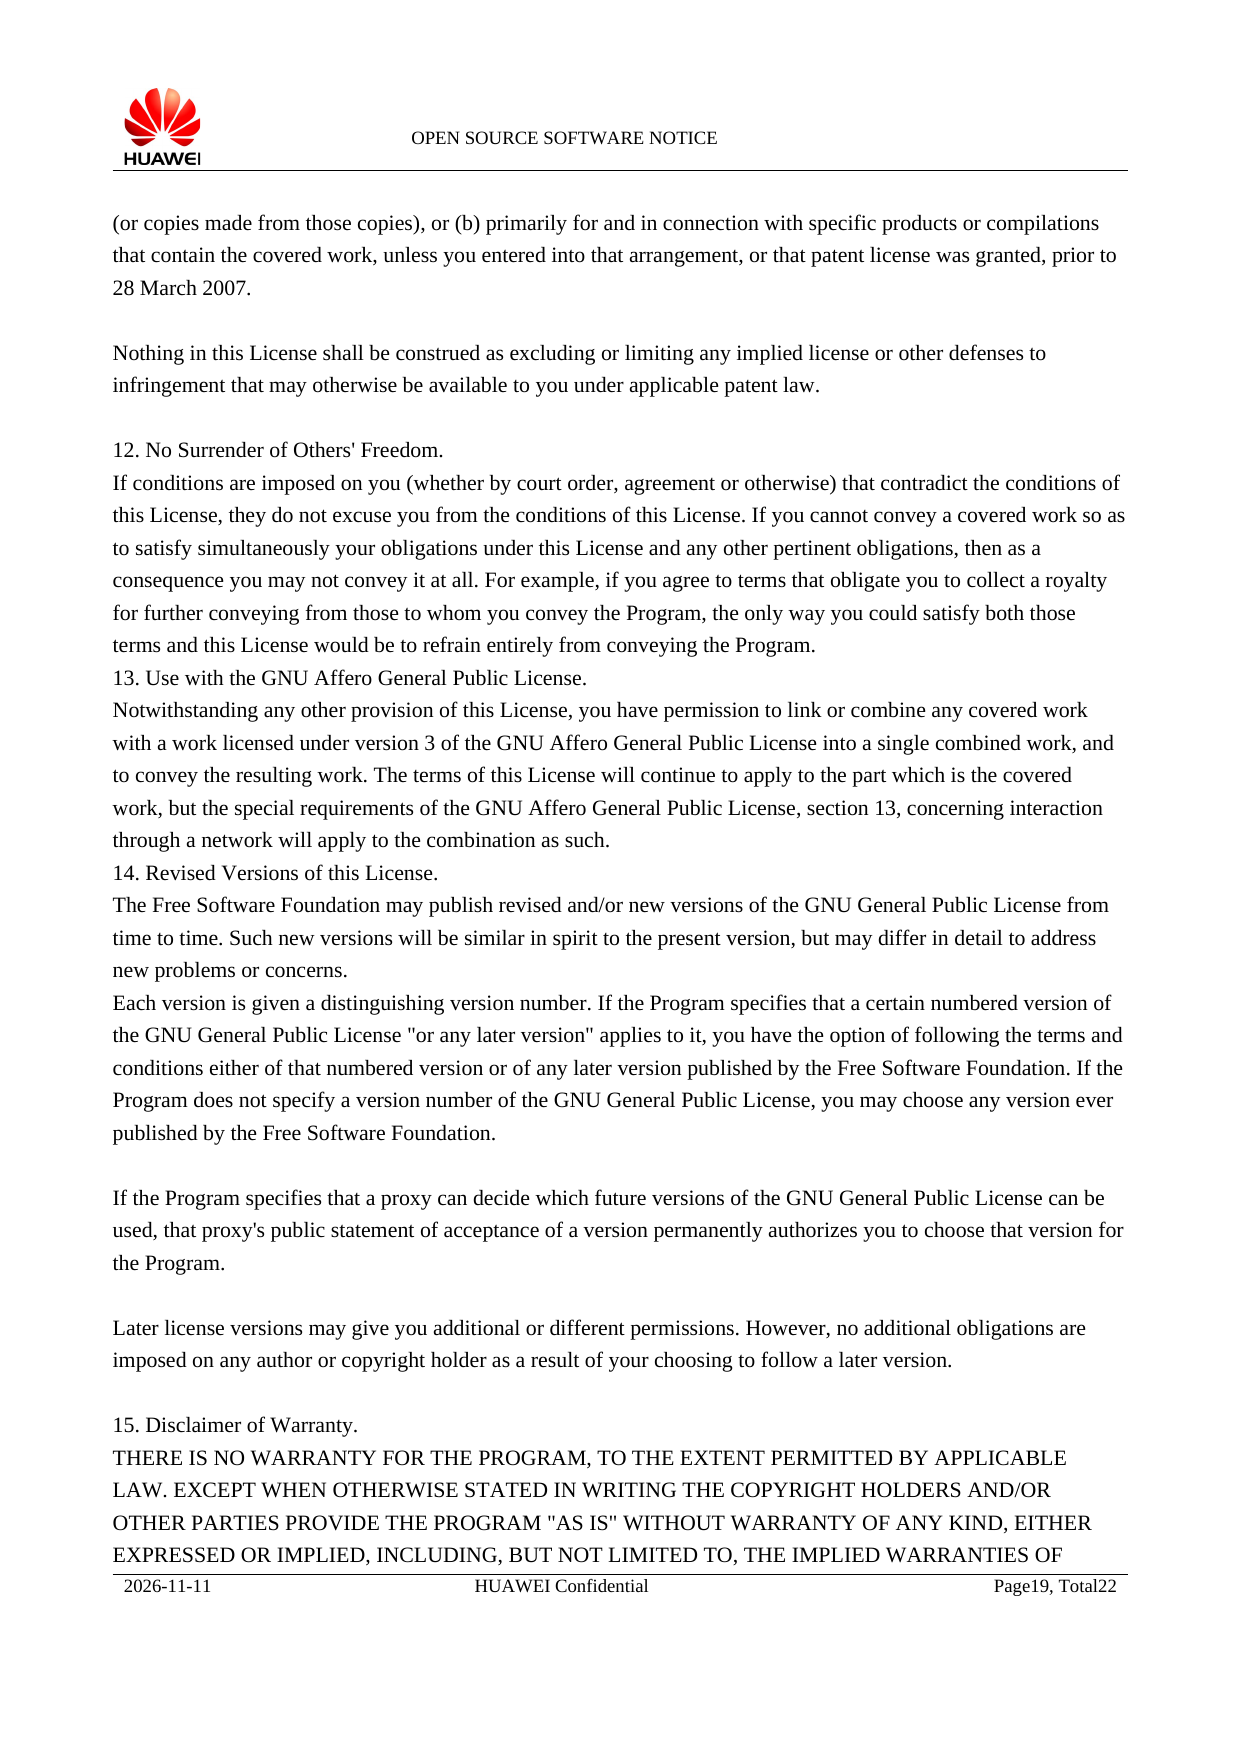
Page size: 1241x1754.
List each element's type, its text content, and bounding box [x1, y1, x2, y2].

text 12. No Surrender of Others' Freedom. [112, 434, 1128, 466]
text 13. Use with the GNU Affero General Public License. [112, 661, 1128, 694]
text Later license versions may give you additional or different permissions. However, no additional obligations are imposed on any author or copyright holder as a result of your choosing to follow a later version. [112, 1311, 1128, 1376]
text 15. Disclaimer of Warranty. [112, 1409, 1128, 1441]
text 14. Revised Versions of this License. [112, 856, 1128, 889]
text Notwithstanding any other provision of this License, you have permission to link or combine any covered work with a work licensed under version 3 of the GNU Affero General Public License into a single combined work, and to convey the resulting work. The terms of this License will continue to apply to the part which is the covered work, but the special requirements of the GNU Affero General Public License, section 13, concerning interaction through a network will apply to the combination as such. [112, 694, 1128, 856]
picture [124, 88, 201, 165]
text If the Program specifies that a proxy can decide which future versions of the GNU General Public License can be used, that proxy's public statement of acceptance of a version permanently authorizes you to choose that version for the Program. [112, 1181, 1128, 1279]
text Each version is given a distinguishing version number. If the Program specifies that a certain numbered version of the GNU General Public License "or any later version" applies to it, you have the option of following the terms and conditions either of that numbered version or of any later version published by the Free Software Foundation. If the Program does not specify a version number of the GNU General Public License, you may choose any version ever published by the Free Software Foundation. [112, 986, 1128, 1149]
text The Free Software Foundation may publish revised and/or new versions of the GNU General Public License from time to time. Such new versions will be similar in spirit to the present version, but may differ in detail to address new problems or concerns. [112, 889, 1128, 986]
text If conditions are imposed on you (whether by court order, agreement or otherwise) that contradict the conditions of this License, they do not excuse you from the conditions of this License. If you cannot convey a covered work so as to satisfy simultaneously your obligations under this License and any other pertinent obligations, then as a consequence you may not convey it at all. For example, if you agree to terms that obligate you to collect a royalty for further conveying from those to whom you convey the Program, the only way you could satisfy both those terms and this License would be to refrain entirely from conveying the Program. [112, 466, 1128, 661]
text Nothing in this License shall be construed as excluding or limiting any implied license or other defenses to infringement that may otherwise be available to you under applicable patent law. [112, 336, 1128, 401]
